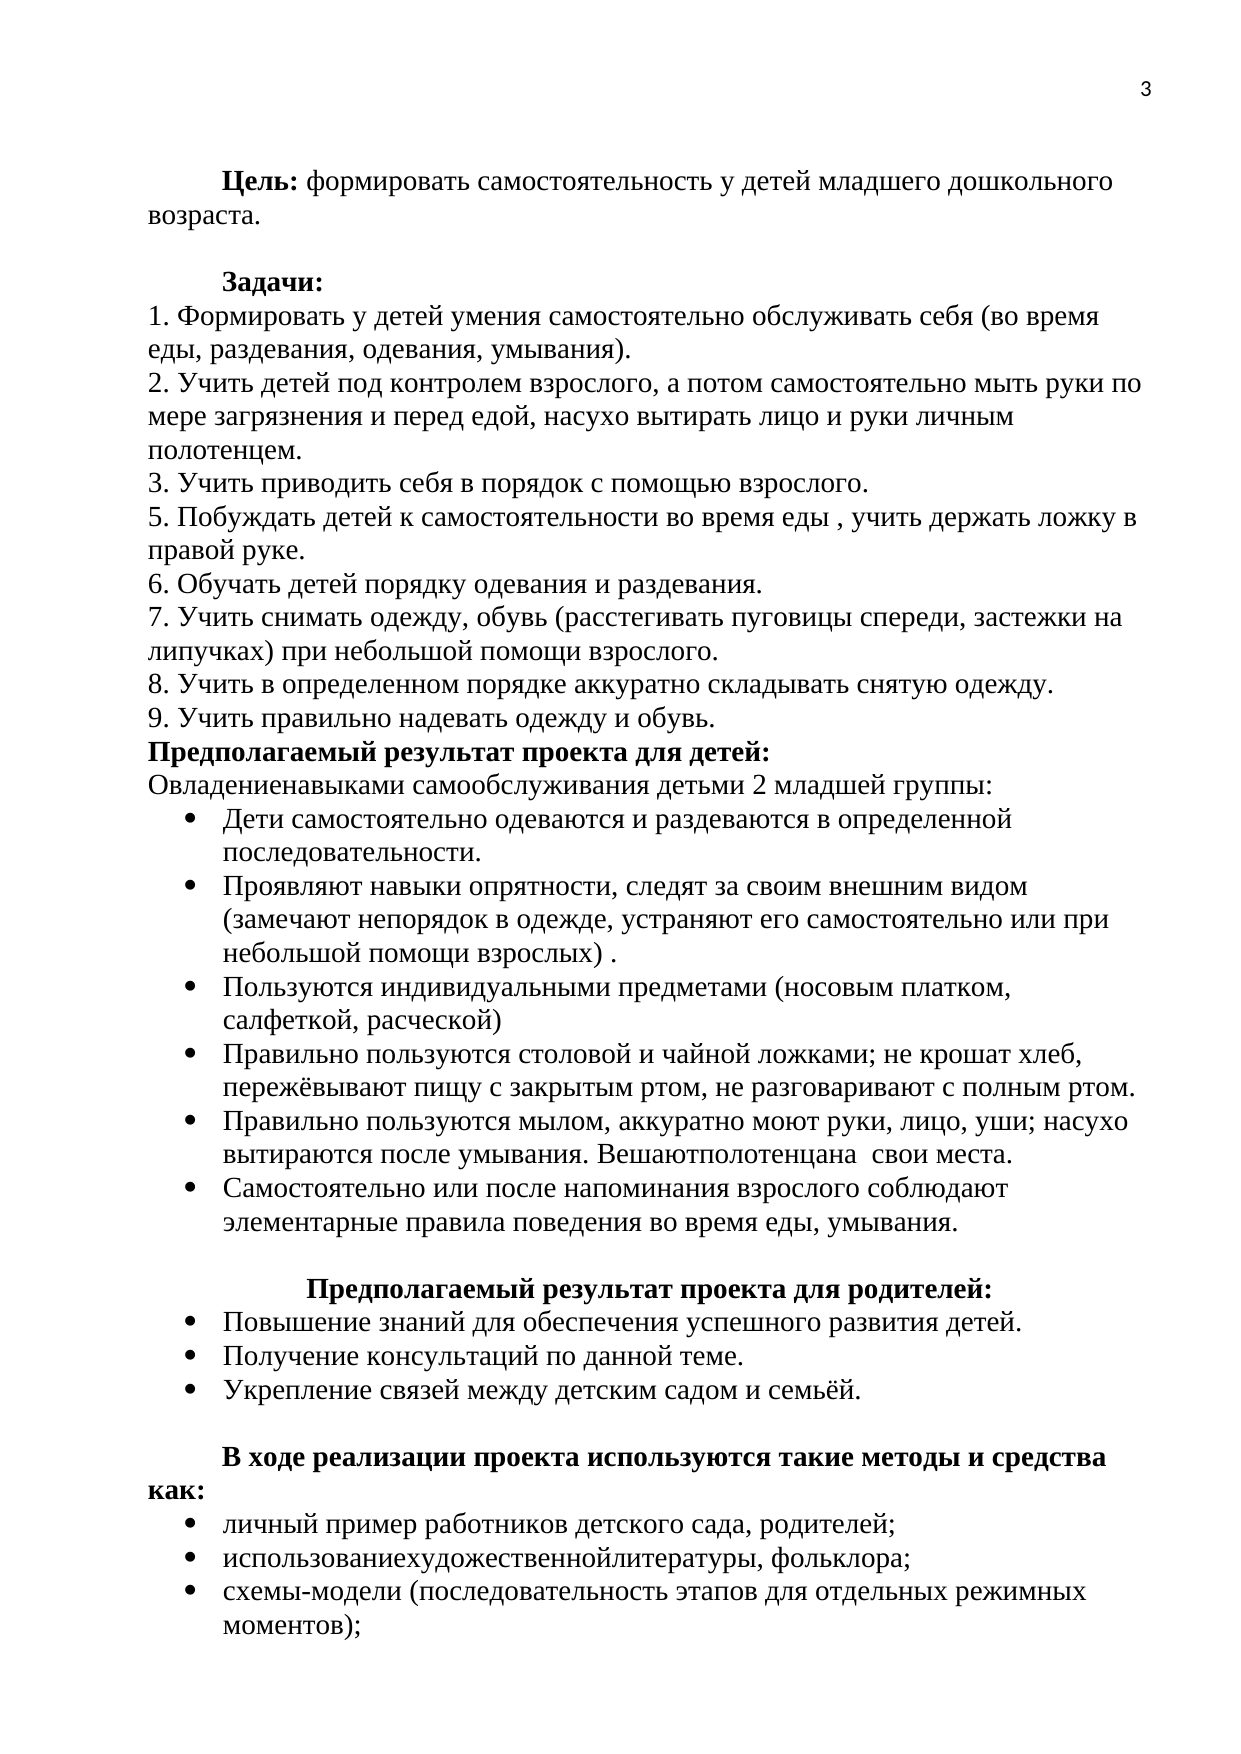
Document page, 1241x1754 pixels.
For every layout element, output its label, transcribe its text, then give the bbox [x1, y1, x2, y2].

list Правильно пользуются столовой и чайной ложками; не крошат хлеб, пережёвывают пищу с закрытым ртом, не разговаривают с полным ртом. [185, 1036, 1152, 1103]
list Пользуются индивидуальными предметами (носовым платком, салфеткой, расческой) [185, 969, 1152, 1036]
list Дети самостоятельно одеваются и раздеваются в определенной последовательности. [185, 801, 1152, 868]
list личный пример работников детского сада, родителей; [185, 1506, 1152, 1540]
text 3. Учить приводить себя в порядок с помощью взрослого. [148, 465, 1152, 499]
text 5. Побуждать детей к самостоятельности во время еды , учить держать ложку в правой руке. [148, 499, 1152, 566]
text В ходе реализации проекта используются такие методы и средства как: [148, 1439, 1152, 1506]
text 6. Обучать детей порядку одевания и раздевания. [148, 566, 1152, 599]
text Предполагаемый результат проекта для детей: [148, 734, 1152, 767]
text 2. Учить детей под контролем взрослого, а потом самостоятельно мыть руки по мере загрязнения и перед едой, насухо вытирать лицо и руки личным полотенцем. [148, 365, 1152, 465]
text 9. Учить правильно надевать одежду и обувь. [148, 700, 1152, 734]
text 1. Формировать у детей умения самостоятельно обслуживать себя (во время еды, раздевания, одевания, умывания). [148, 298, 1152, 365]
text 8. Учить в определенном порядке аккуратно складывать снятую одежду. [148, 667, 1152, 700]
list схемы-модели (последовательность этапов для отдельных режимных моментов); [185, 1573, 1152, 1641]
list Повышение знаний для обеспечения успешного развития детей. [185, 1304, 1152, 1338]
list Получение консультаций по данной теме. [185, 1338, 1152, 1372]
text Овладениенавыками самообслуживания детьми 2 младшей группы: [148, 767, 1152, 801]
list Самостоятельно или после напоминания взрослого соблюдают элементарные правила поведения во время еды, умывания. [185, 1170, 1152, 1237]
list Укрепление связей между детским садом и семьёй. [185, 1372, 1152, 1405]
text Предполагаемый результат проекта для родителей: [148, 1271, 1152, 1304]
list использованиехудожественнойлитературы, фольклора; [185, 1540, 1152, 1573]
text Цель: формировать самостоятельность у детей младшего дошкольного возраста. [148, 163, 1152, 231]
text Задачи: [148, 264, 1152, 298]
list Правильно пользуются мылом, аккуратно моют руки, лицо, уши; насухо вытираются после умывания. Вешаютполотенцана свои места. [185, 1103, 1152, 1170]
text 7. Учить снимать одежду, обувь (расстегивать пуговицы спереди, застежки на липучках) при небольшой помощи взрослого. [148, 599, 1152, 667]
list Проявляют навыки опрятности, следят за своим внешним видом (замечают непорядок в одежде, устраняют его самостоятельно или при небольшой помощи взрослых) . [185, 868, 1152, 969]
